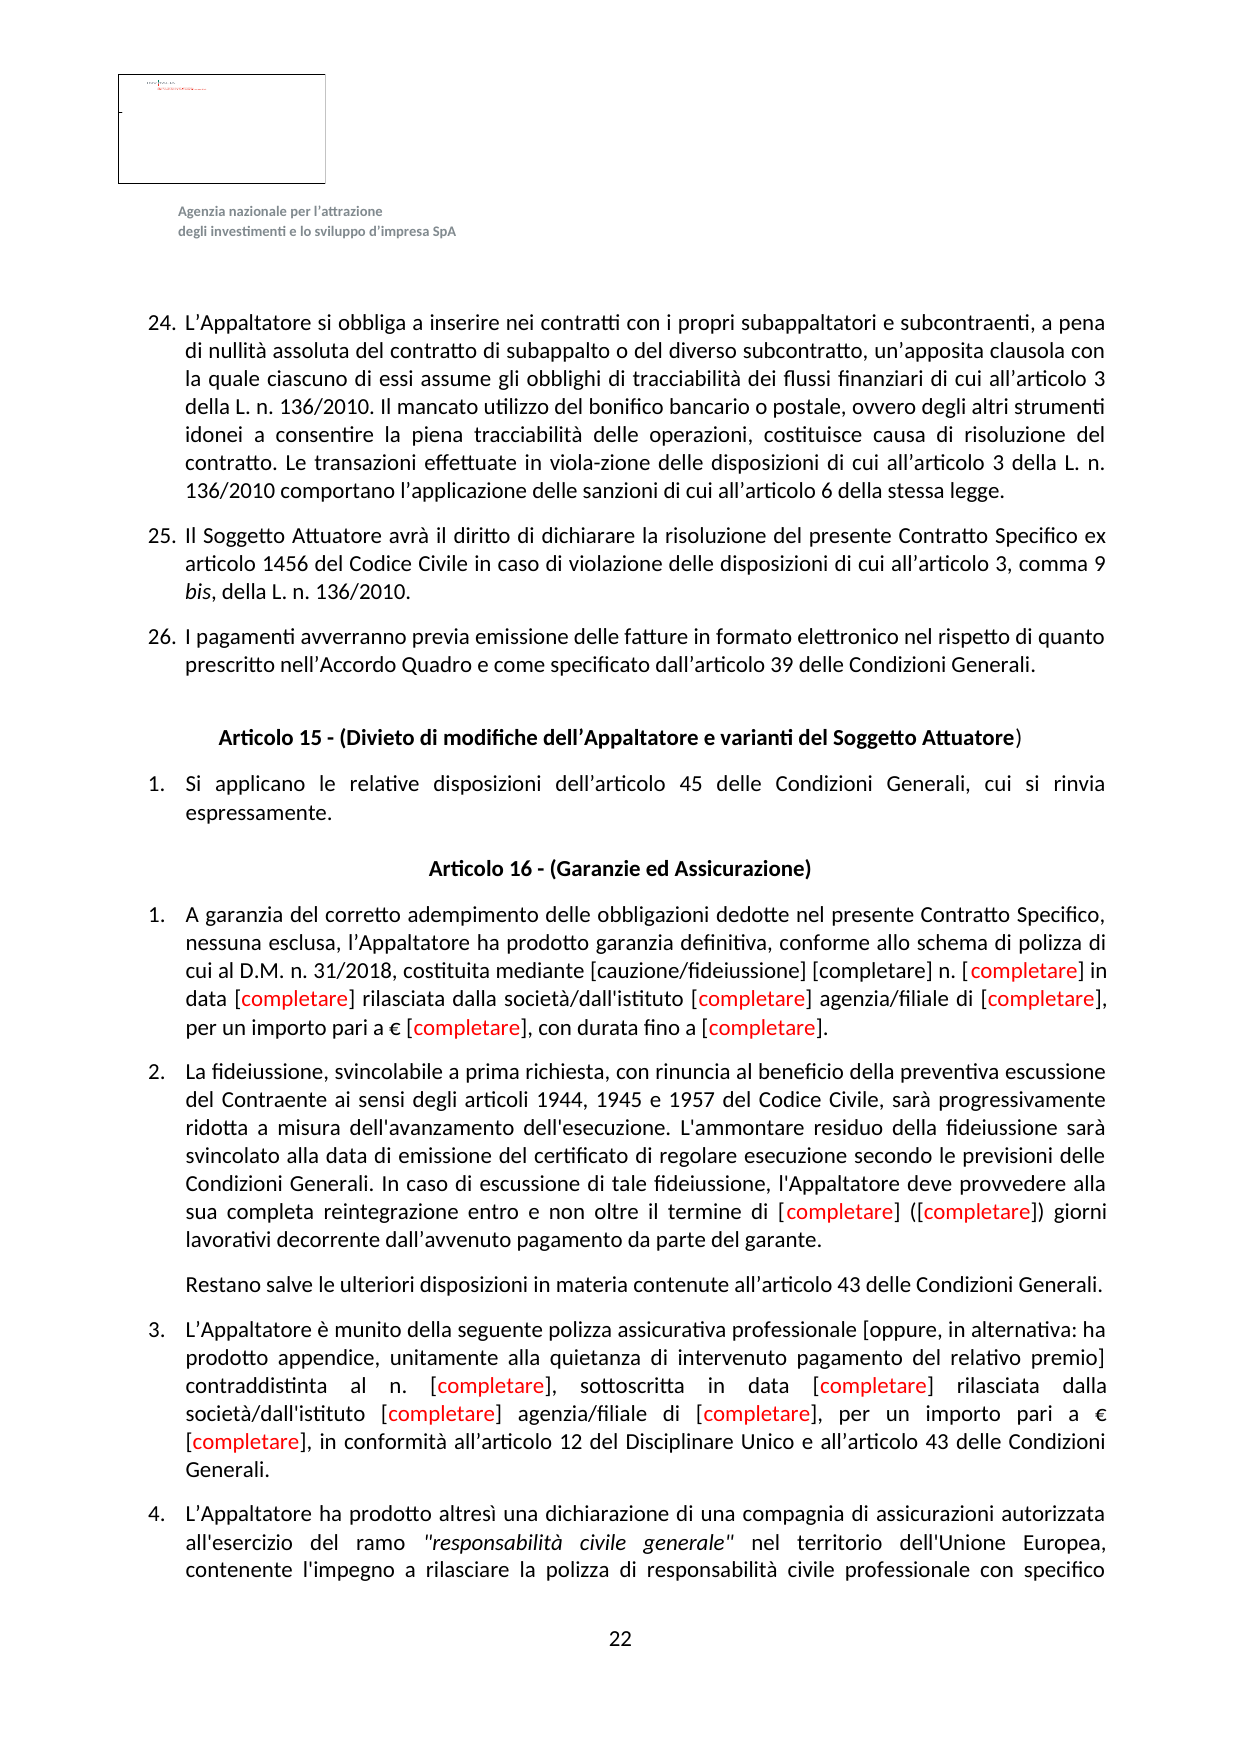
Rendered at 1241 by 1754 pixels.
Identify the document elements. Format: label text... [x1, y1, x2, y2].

list L’Appaltatore è munito della seguente polizza assicurativa professionale [oppure, in alternativa: ha prodotto appendice, unitamente alla quietanza di intervenuto pagamento del relativo premio] contraddistinta al n. [completare], sottoscritta in data [completare] rilasciata dalla società/dall'istituto [completare] agenzia/filiale di [completare], per un importo pari a € [completare], in conformità all’articolo 12 del Disciplinare Unico e all’articolo 43 delle Condizioni Generali. [148, 1315, 1107, 1483]
list I pagamenti avverranno previa emissione delle fatture in formato elettronico nel rispetto di quanto prescritto nell’Accordo Quadro e come specificato dall’articolo 39 delle Condizioni Generali. [148, 622, 1107, 678]
list L’Appaltatore si obbliga a inserire nei contratti con i propri subappaltatori e subcontraenti, a pena di nullità assoluta del contratto di subappalto o del diverso subcontratto, un’apposita clausola con la quale ciascuno di essi assume gli obblighi di tracciabilità dei flussi finanziari di cui all’articolo 3 della L. n. 136/2010. Il mancato utilizzo del bonifico bancario o postale, ovvero degli altri strumenti idonei a consentire la piena tracciabilità delle operazioni, costituisce causa di risoluzione del contratto. Le transazioni effettuate in viola-zione delle disposizioni di cui all’articolo 3 della L. n. 136/2010 comportano l’applicazione delle sanzioni di cui all’articolo 6 della stessa legge. [148, 308, 1107, 504]
text Articolo 15 - (Divieto di modifiche dell’Appaltatore e varianti del Soggetto Attuatore) [133, 723, 1107, 751]
list Si applicano le relative disposizioni dell’articolo 45 delle Condizioni Generali, cui si rinvia espressamente. [148, 769, 1107, 826]
list Il Soggetto Attuatore avrà il diritto di dichiarare la risoluzione del presente Contratto Specifico ex articolo 1456 del Codice Civile in caso di violazione delle disposizioni di cui all’articolo 3, comma 9 bis, della L. n. 136/2010. [148, 521, 1107, 605]
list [148, 1499, 1107, 1584]
list La fideiussione, svincolabile a prima richiesta, con rinuncia al beneficio della preventiva escussione del Contraente ai sensi degli articoli 1944, 1945 e 1957 del Codice Civile, sarà progressivamente ridotta a misura dell'avanzamento dell'esecuzione. L'ammontare residuo della fideiussione sarà svincolato alla data di emissione del certificato di regolare esecuzione secondo le previsioni delle Condizioni Generali. In caso di escussione di tale fideiussione, l'Appaltatore deve provvedere alla sua completa reintegrazione entro e non oltre il termine di [completare] ([completare]) giorni lavorativi decorrente dall’avvenuto pagamento da parte del garante. [148, 1057, 1107, 1253]
text Articolo 16 - (Garanzie ed Assicurazione) [133, 854, 1107, 882]
list A garanzia del corretto adempimento delle obbligazioni dedotte nel presente Contratto Specifico, nessuna esclusa, l’Appaltatore ha prodotto garanzia definitiva, conforme allo schema di polizza di cui al D.M. n. 31/2018, costituita mediante [cauzione/fideiussione] [completare] n. [completare] in data [completare] rilasciata dalla società/dall'istituto [completare] agenzia/filiale di [completare], per un importo pari a € [completare], con durata fino a [completare]. [148, 901, 1107, 1041]
list Restano salve le ulteriori disposizioni in materia contenute all’articolo 43 delle Condizioni Generali. [185, 1270, 1107, 1298]
